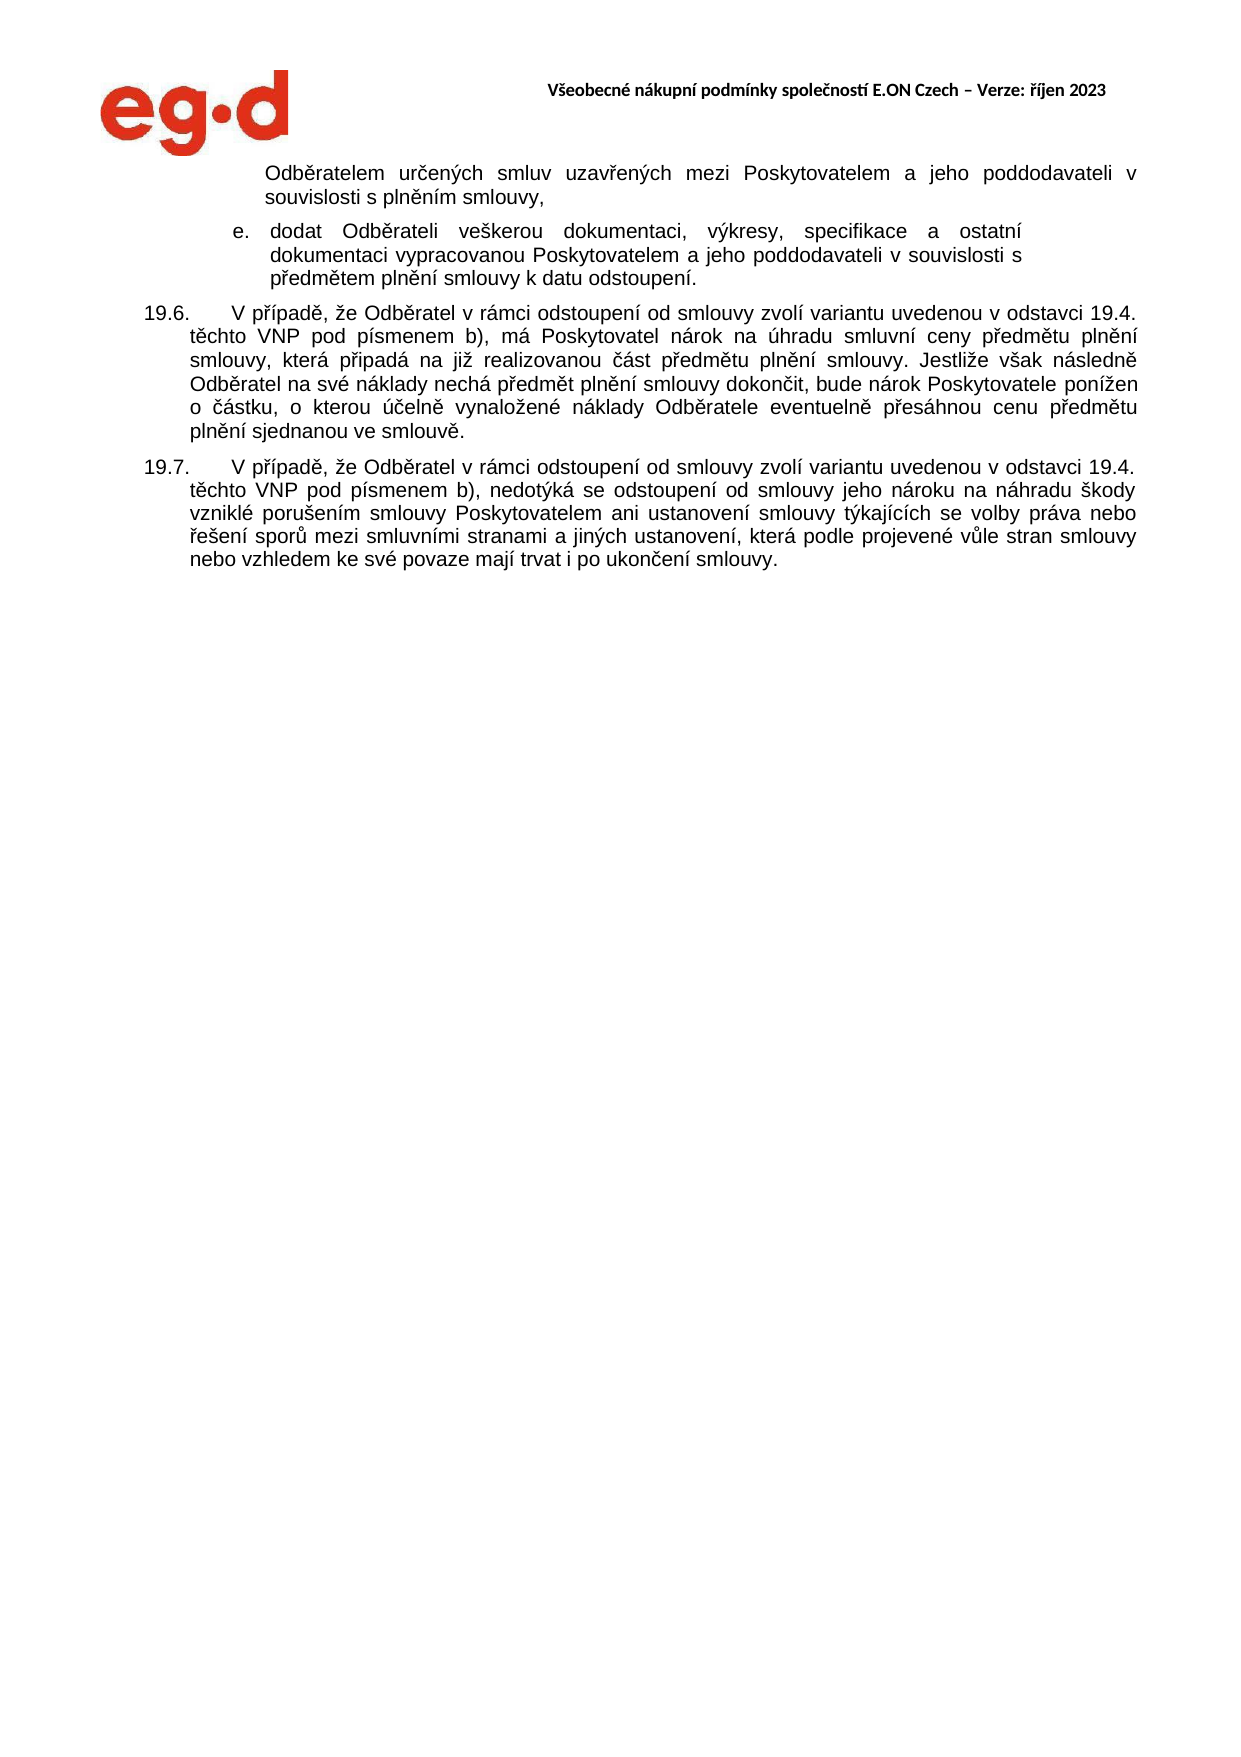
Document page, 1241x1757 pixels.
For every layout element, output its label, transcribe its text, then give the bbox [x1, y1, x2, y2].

list V případě, že Odběratel v rámci odstoupení od smlouvy zvolí variantu uvedenou v odstavci 19.4. těchto VNP pod písmenem b), má Poskytovatel nárok na úhradu smluvní ceny předmětu plnění smlouvy, která připadá na již realizovanou část předmětu plnění smlouvy. Jestliže však následně Odběratel na své náklady nechá předmět plnění smlouvy dokončit, bude nárok Poskytovatele ponížen o částku, o kterou účelně vynaložené náklady Odběratele eventuelně přesáhnou cenu předmětu plnění sjednanou ve smlouvě. [144, 301, 1138, 442]
picture [100, 70, 289, 156]
list V případě, že Odběratel v rámci odstoupení od smlouvy zvolí variantu uvedenou v odstavci 19.4. těchto VNP pod písmenem b), nedotýká se odstoupení od smlouvy jeho nároku na náhradu škody vzniklé porušením smlouvy Poskytovatelem ani ustanovení smlouvy týkajících se volby práva nebo řešení sporů mezi smluvními stranami a jiných ustanovení, která podle projevené vůle stran smlouvy nebo vzhledem ke své povaze mají trvat i po ukončení smlouvy. [144, 456, 1137, 571]
list dodat Odběrateli veškerou dokumentaci, výkresy, specifikace a ostatní dokumentaci vypracovanou Poskytovatelem a jeho poddodavateli v souvislosti s předmětem plnění smlouvy k datu odstoupení. [232, 220, 1022, 289]
